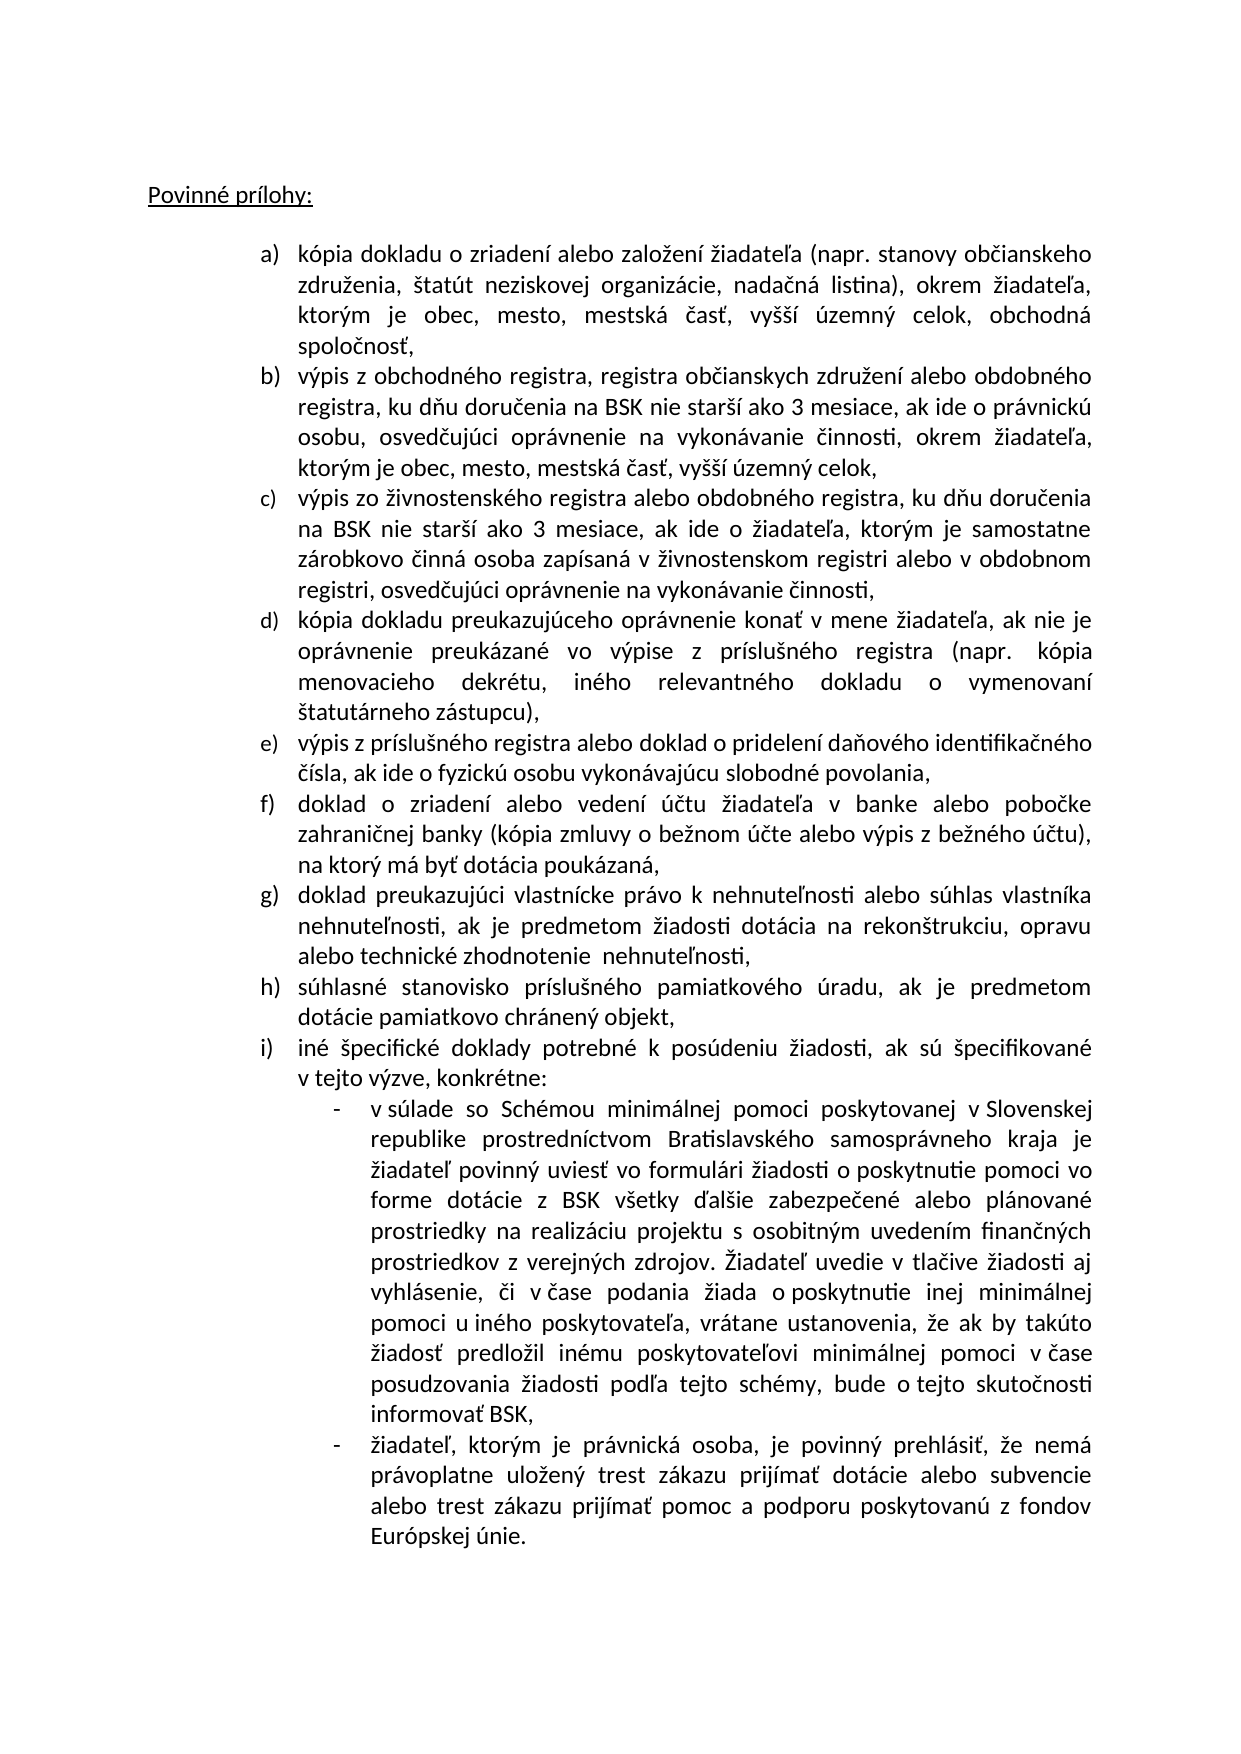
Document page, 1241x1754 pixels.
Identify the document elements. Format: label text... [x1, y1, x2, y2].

list výpis z obchodného registra, registra občianskych združení alebo obdobného registra, ku dňu doručenia na BSK nie starší ako 3 mesiace, ak ide o právnickú osobu, osvedčujúci oprávnenie na vykonávanie činnosti, okrem žiadateľa, ktorým je obec, mesto, mestská časť, vyšší územný celok, [260, 361, 1093, 483]
list výpis zo živnostenského registra alebo obdobného registra, ku dňu doručenia na BSK nie starší ako 3 mesiace, ak ide o žiadateľa, ktorým je samostatne zárobkovo činná osoba zapísaná v živnostenskom registri alebo v obdobnom registri, osvedčujúci oprávnenie na vykonávanie činnosti, [260, 483, 1093, 605]
list kópia dokladu preukazujúceho oprávnenie konať v mene žiadateľa, ak nie je oprávnenie preukázané vo výpise z príslušného registra (napr. kópia menovacieho dekrétu, iného relevantného dokladu o vymenovaní štatutárneho zástupcu), [260, 605, 1093, 727]
list doklad o zriadení alebo vedení účtu žiadateľa v banke alebo pobočke zahraničnej banky (kópia zmluvy o bežnom účte alebo výpis z bežného účtu), na ktorý má byť dotácia poukázaná, [260, 788, 1093, 879]
list žiadateľ, ktorým je právnická osoba, je povinný prehlásiť, že nemá právoplatne uložený trest zákazu prijímať dotácie alebo subvencie alebo trest zákazu prijímať pomoc a podporu poskytovanú z fondov Európskej únie. [333, 1429, 1093, 1551]
list súhlasné stanovisko príslušného pamiatkového úradu, ak je predmetom dotácie pamiatkovo chránený objekt, [260, 971, 1093, 1032]
text Povinné prílohy: [148, 179, 1093, 238]
list iné špecifické doklady potrebné k posúdeniu žiadosti, ak sú špecifikované v tejto výzve, konkrétne: [260, 1032, 1093, 1093]
list doklad preukazujúci vlastnícke právo k nehnuteľnosti alebo súhlas vlastníka nehnuteľnosti, ak je predmetom žiadosti dotácia na rekonštrukciu, opravu alebo technické zhodnotenie nehnuteľnosti, [260, 879, 1093, 971]
list kópia dokladu o zriadení alebo založení žiadateľa (napr. stanovy občianskeho združenia, štatút neziskovej organizácie, nadačná listina), okrem žiadateľa, ktorým je obec, mesto, mestská časť, vyšší územný celok, obchodná spoločnosť, [260, 238, 1093, 361]
list výpis z príslušného registra alebo doklad o pridelení daňového identifikačného čísla, ak ide o fyzickú osobu vykonávajúcu slobodné povolania, [260, 727, 1093, 788]
list v súlade so Schémou minimálnej pomoci poskytovanej v Slovenskej republike prostredníctvom Bratislavského samosprávneho kraja je žiadateľ povinný uviesť vo formulári žiadosti o poskytnutie pomoci vo forme dotácie z BSK všetky ďalšie zabezpečené alebo plánované prostriedky na realizáciu projektu s osobitným uvedením finančných prostriedkov z verejných zdrojov. Žiadateľ uvedie v tlačive žiadosti aj vyhlásenie, či v čase podania žiada o poskytnutie inej minimálnej pomoci u iného poskytovateľa, vrátane ustanovenia, že ak by takúto žiadosť predložil inému poskytovateľovi minimálnej pomoci v čase posudzovania žiadosti podľa tejto schémy, bude o tejto skutočnosti informovať BSK, [333, 1093, 1093, 1429]
